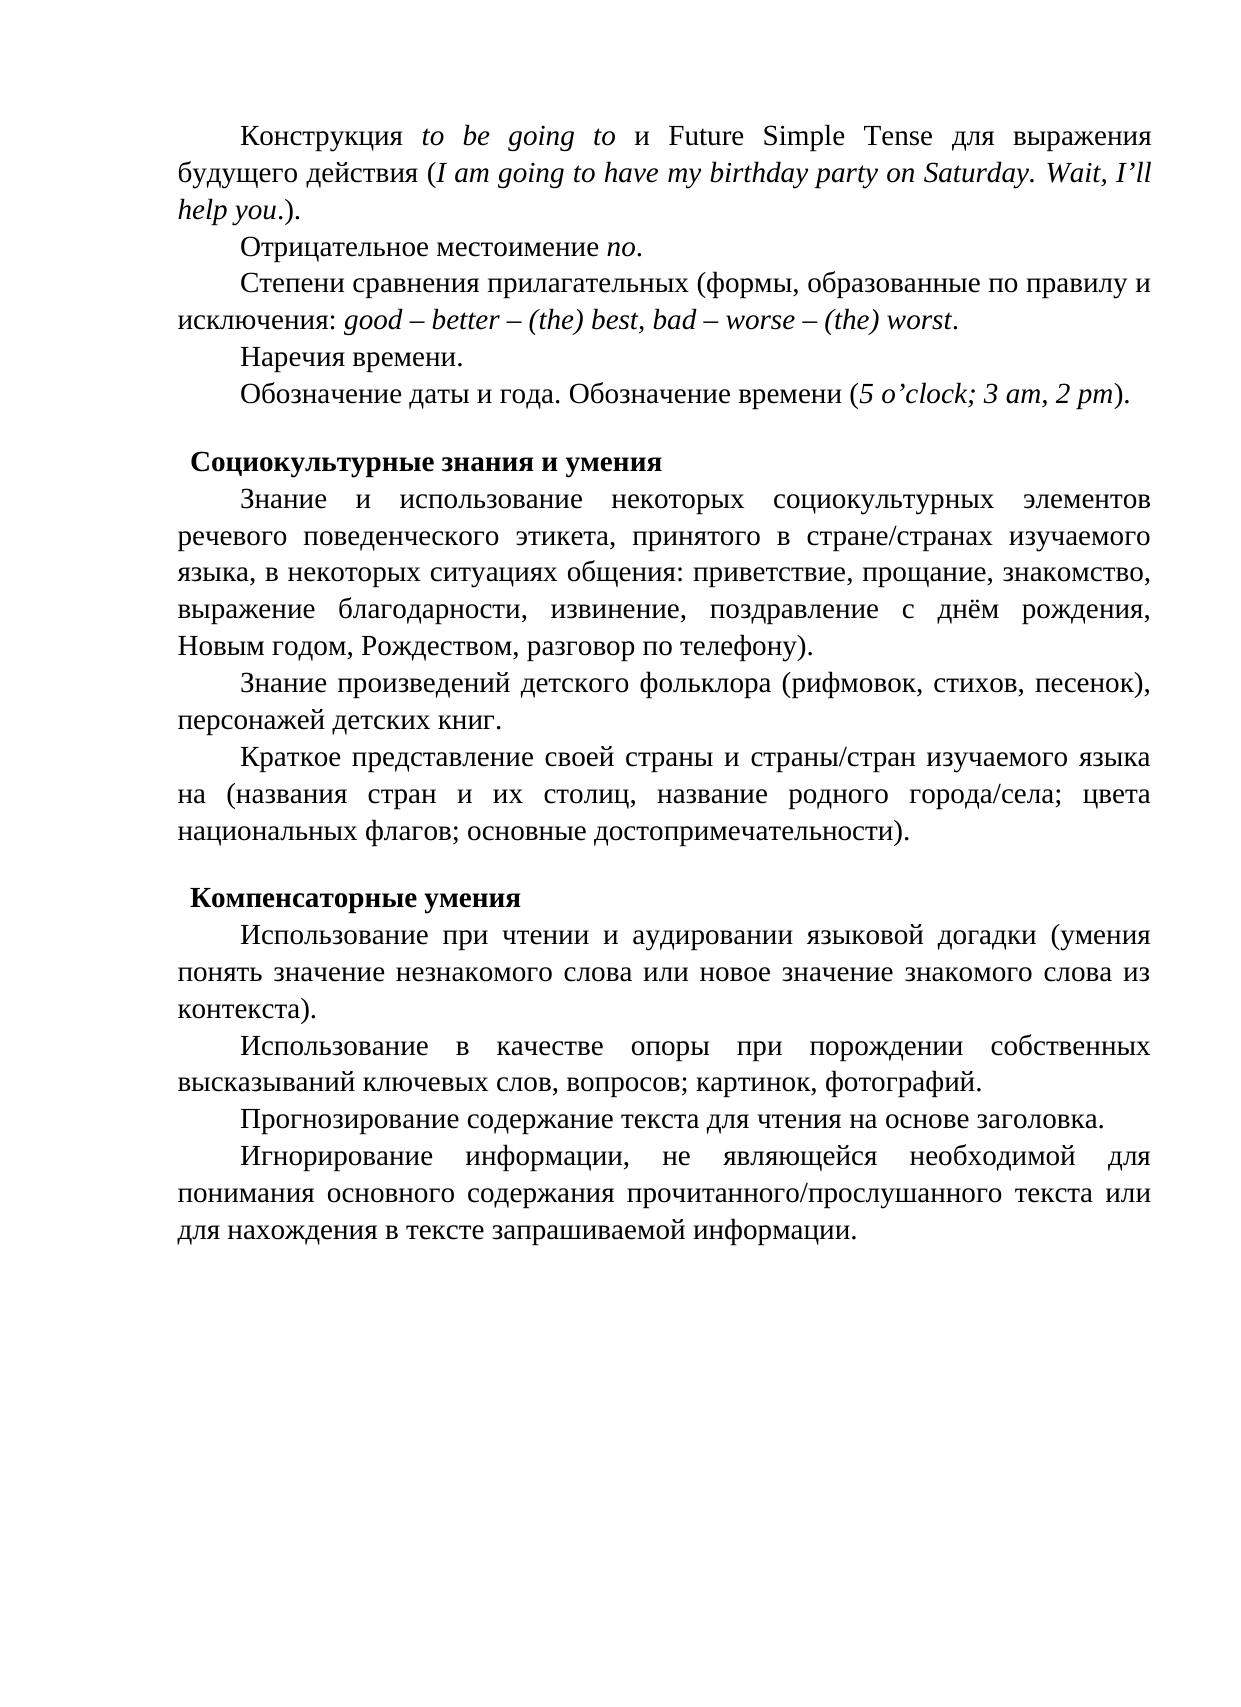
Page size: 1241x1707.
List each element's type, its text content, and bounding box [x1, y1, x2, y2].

text Социокультурные знания и умения [190, 444, 1152, 477]
text Отрицательное местоимение no. [177, 229, 1152, 262]
text Игнорирование информации, не являющейся необходимой для понимания основного содержания прочитанного/прослушанного текста или для нахождения в тексте запрашиваемой информации. [177, 1138, 1152, 1246]
text Компенсаторные умения [190, 880, 1152, 914]
text Использование при чтении и аудировании языковой догадки (умения понять значение незнакомого слова или новое значение знакомого слова из контекста). [177, 917, 1152, 1024]
text Обозначение даты и года. Обозначение времени (5 o’clock; 3 am, 2 pm). [177, 376, 1152, 410]
text Знание произведений детского фольклора (рифмовок, стихов, песенок), персонажей детских книг. [177, 665, 1152, 736]
text Степени сравнения прилагательных (формы, образованные по правилу и исключения: good – better – (the) best, bad – worse – (the) worst. [177, 266, 1152, 336]
text Прогнозирование содержание текста для чтения на основе заголовка. [177, 1101, 1152, 1135]
text Использование в качестве опоры при порождении собственных высказываний ключевых слов, вопросов; картинок, фотографий. [177, 1028, 1152, 1098]
text Конструкция to be going to и Future Simple Tense для выражения будущего действия (I am going to have my birthday party on Saturday. Wait, I’ll help you.). [177, 118, 1152, 225]
text Наречия времени. [177, 339, 1152, 373]
text Знание и использование некоторых социокультурных элементов речевого поведенческого этикета, принятого в стране/странах изучаемого языка, в некоторых ситуациях общения: приветствие, прощание, знакомство, выражение благодарности, извинение, поздравление с днём рождения, Новым годом, Рождеством, разговор по телефону). [177, 481, 1152, 662]
text Краткое представление своей страны и страны/стран изучаемого языка на (названия стран и их столиц, название родного города/села; цвета национальных флагов; основные достопримечательности). [177, 739, 1152, 846]
